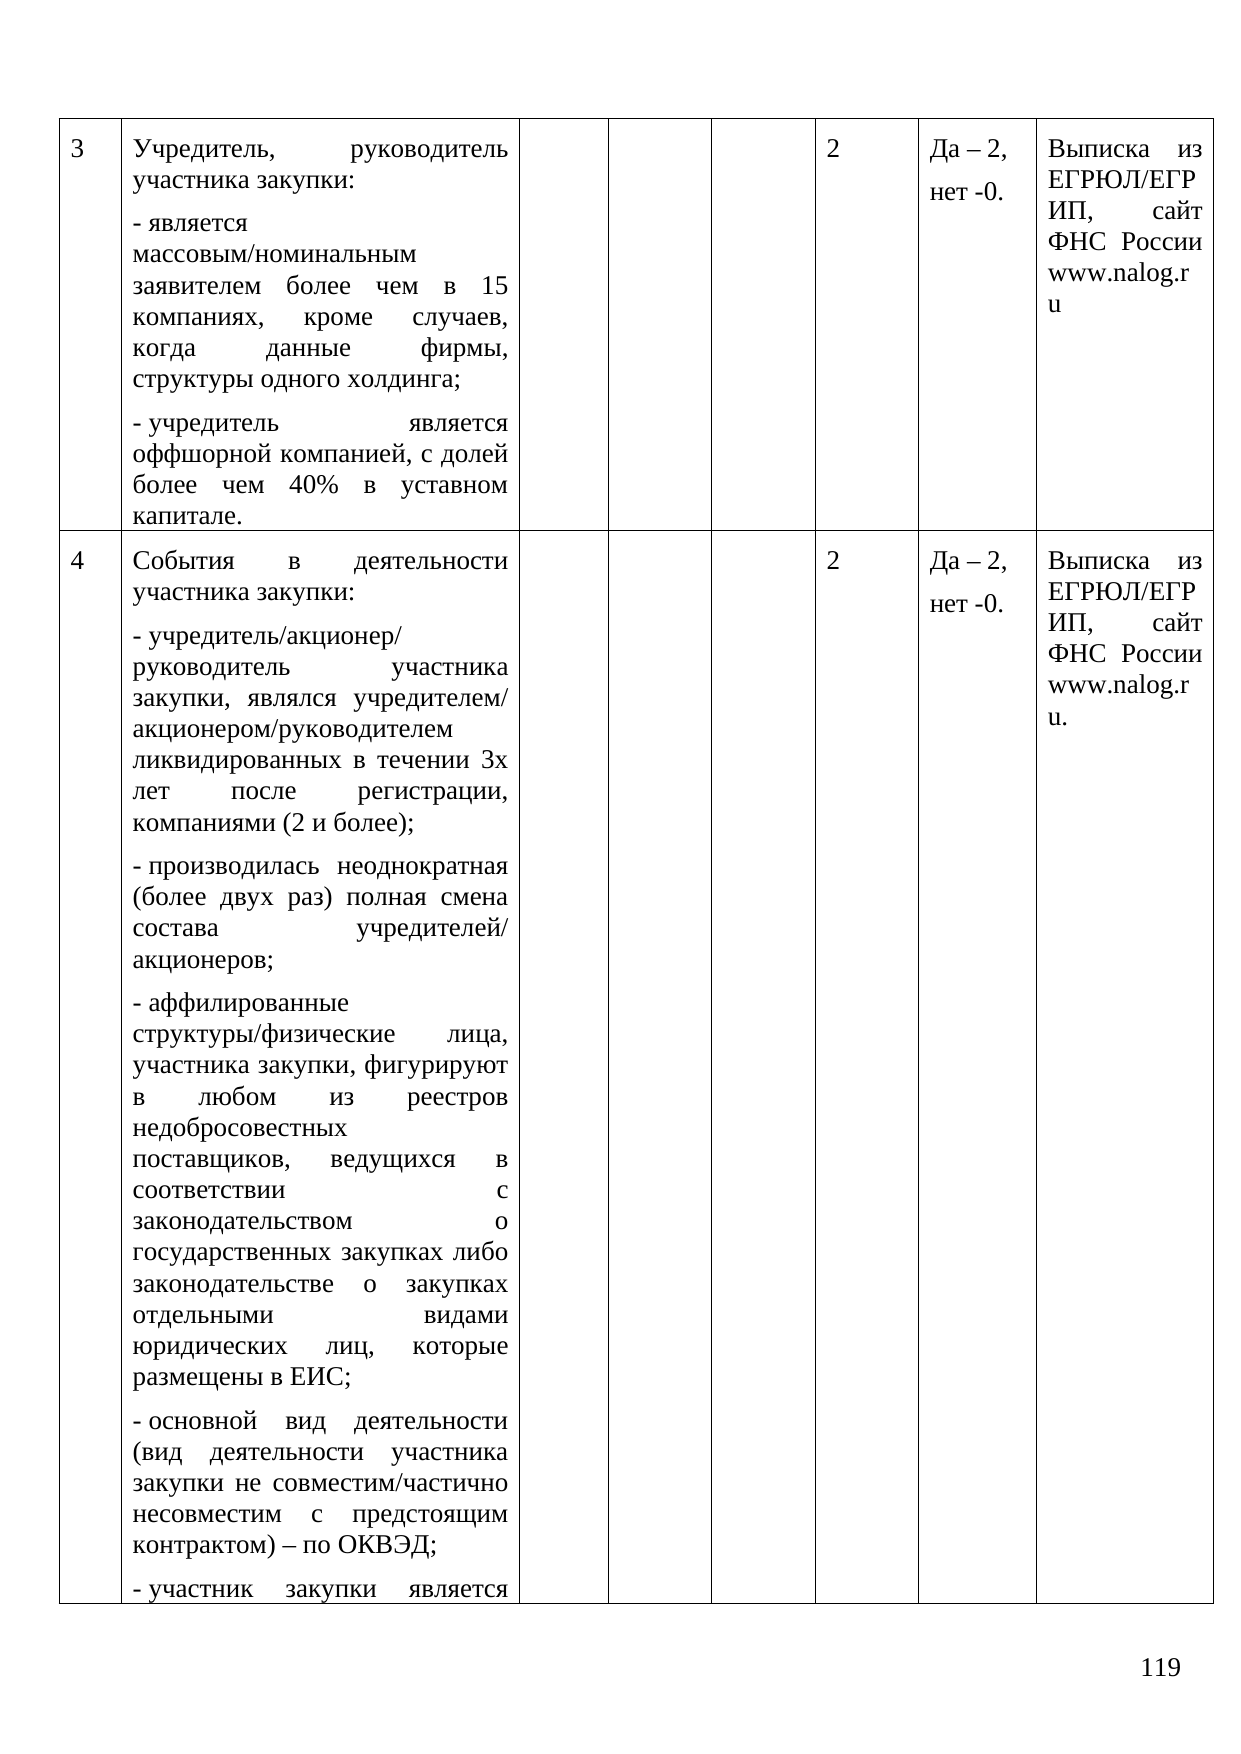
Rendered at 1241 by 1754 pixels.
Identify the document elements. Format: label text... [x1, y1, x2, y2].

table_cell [122, 531, 519, 1603]
table_cell [712, 119, 815, 530]
table_cell [520, 119, 608, 530]
table_cell [712, 531, 815, 1603]
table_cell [1037, 531, 1213, 1603]
table_cell [609, 531, 711, 1603]
table_cell 4 [60, 531, 121, 1603]
table_cell [520, 531, 608, 1603]
table_cell 3 [60, 119, 121, 530]
table_cell Да – 2, нет -0. [919, 119, 1036, 530]
table_cell Да – 2, нет -0. [919, 531, 1036, 1603]
table_cell 2 [816, 531, 918, 1603]
table_cell [609, 119, 711, 530]
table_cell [1037, 119, 1213, 530]
table_cell Учредитель, руководитель участника закупки: - является массовым/номинальным заявителем более чем в 15 компаниях, кроме случаев, когда данные фирмы, структуры одного холдинга; - учредитель является оффшорной компанией, с долей более чем 40% в уставном капитале. [122, 119, 519, 530]
table_cell 2 [816, 119, 918, 530]
